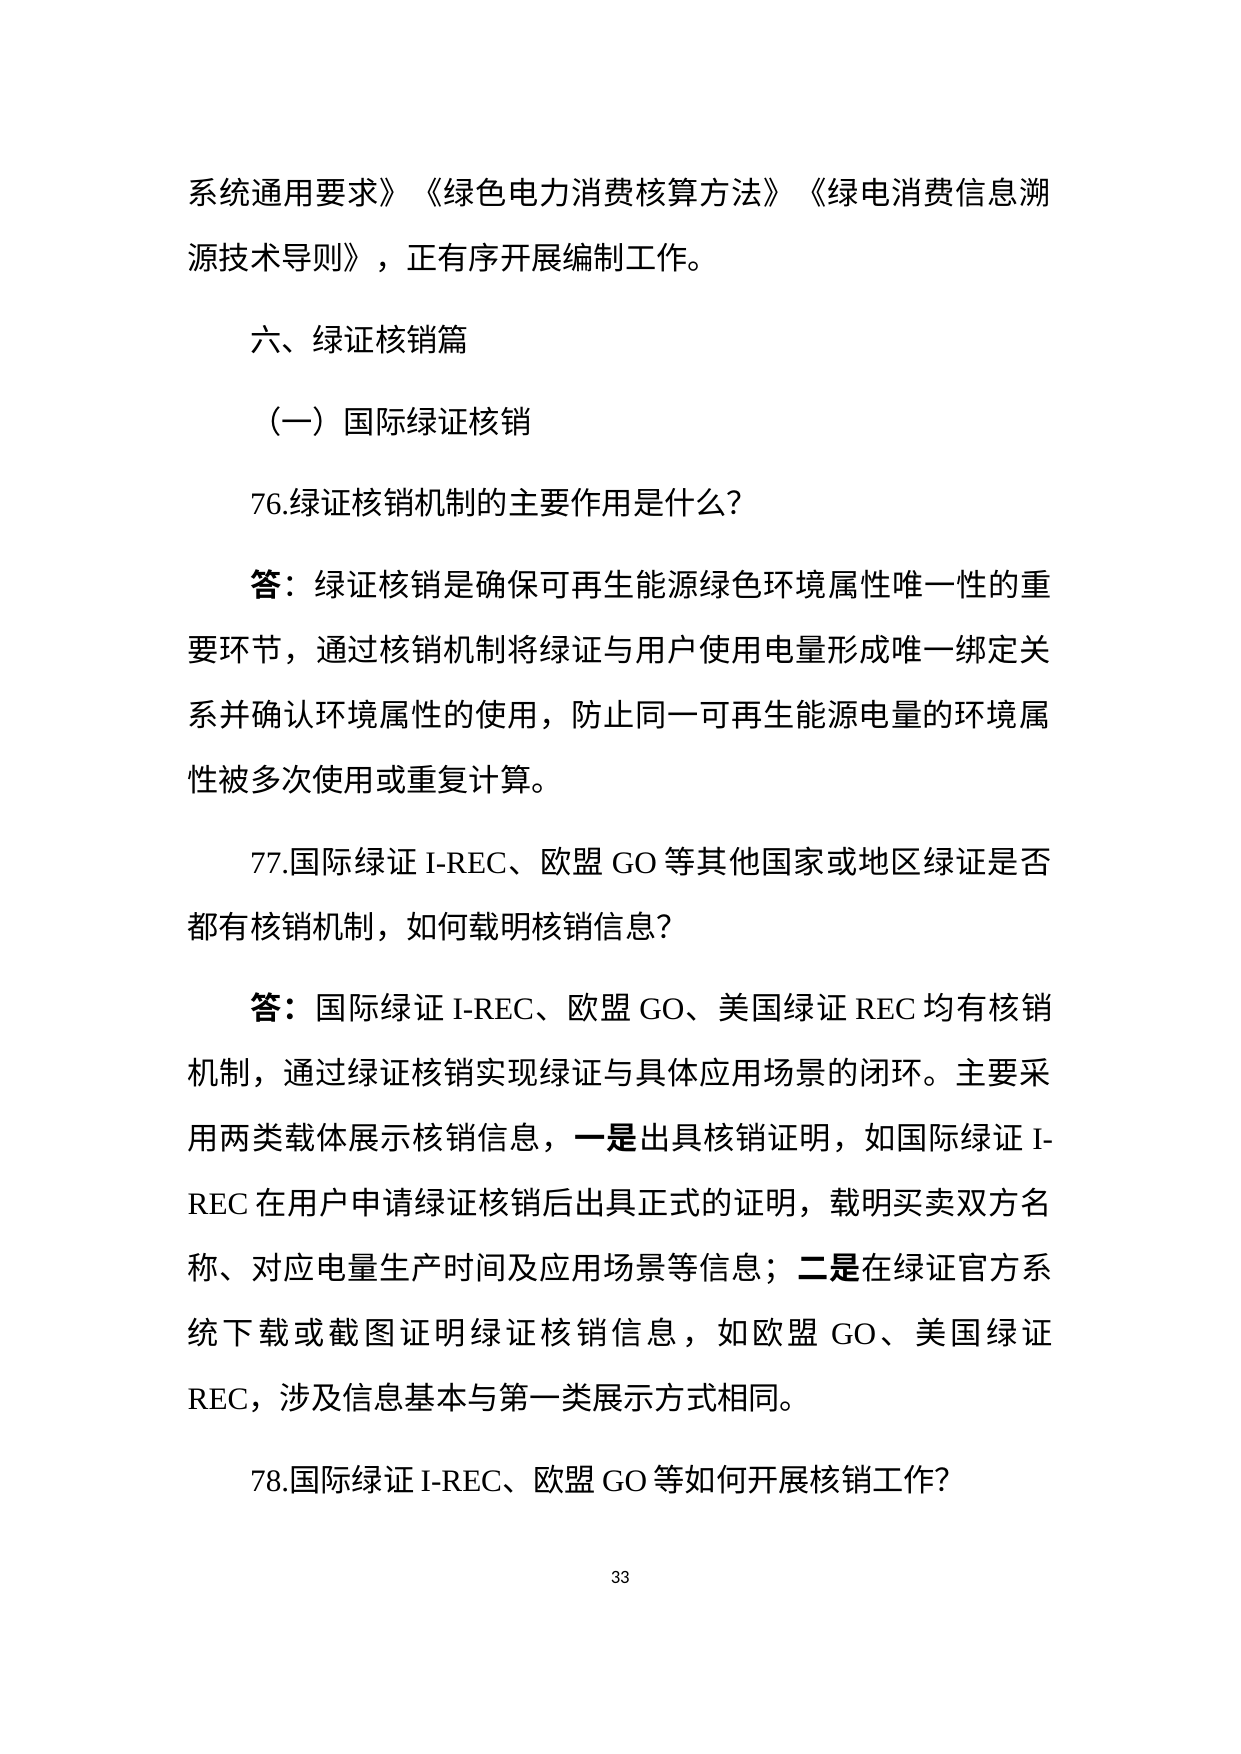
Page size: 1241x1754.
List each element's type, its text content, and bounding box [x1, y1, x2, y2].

text 答：国际绿证I-REC、欧盟GO、美国绿证REC均有核销机制，通过绿证核销实现绿证与具体应用场景的闭环。主要采用两类载体展示核销信息，一是出具核销证明，如国际绿证I-REC在用户申请绿证核销后出具正式的证明，载明买卖双方名称、对应电量生产时间及应用场景等信息；二是在绿证官方系统下载或截图证明绿证核销信息，如欧盟GO、美国绿证REC，涉及信息基本与第一类展示方式相同。 [187, 974, 1053, 1429]
text （一）国际绿证核销 [187, 387, 1053, 452]
text 答：绿证核销是确保可再生能源绿色环境属性唯一性的重要环节，通过核销机制将绿证与用户使用电量形成唯一绑定关系并确认环境属性的使用，防止同一可再生能源电量的环境属性被多次使用或重复计算。 [187, 550, 1053, 810]
list 国际绿证I-REC、欧盟GO等如何开展核销工作？ [187, 1445, 1053, 1510]
list 绿证核销机制的主要作用是什么？ [187, 469, 1053, 534]
text 六、绿证核销篇 [187, 305, 1053, 370]
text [187, 159, 1053, 289]
list 国际绿证I-REC、欧盟GO等其他国家或地区绿证是否都有核销机制，如何载明核销信息？ [187, 827, 1053, 957]
